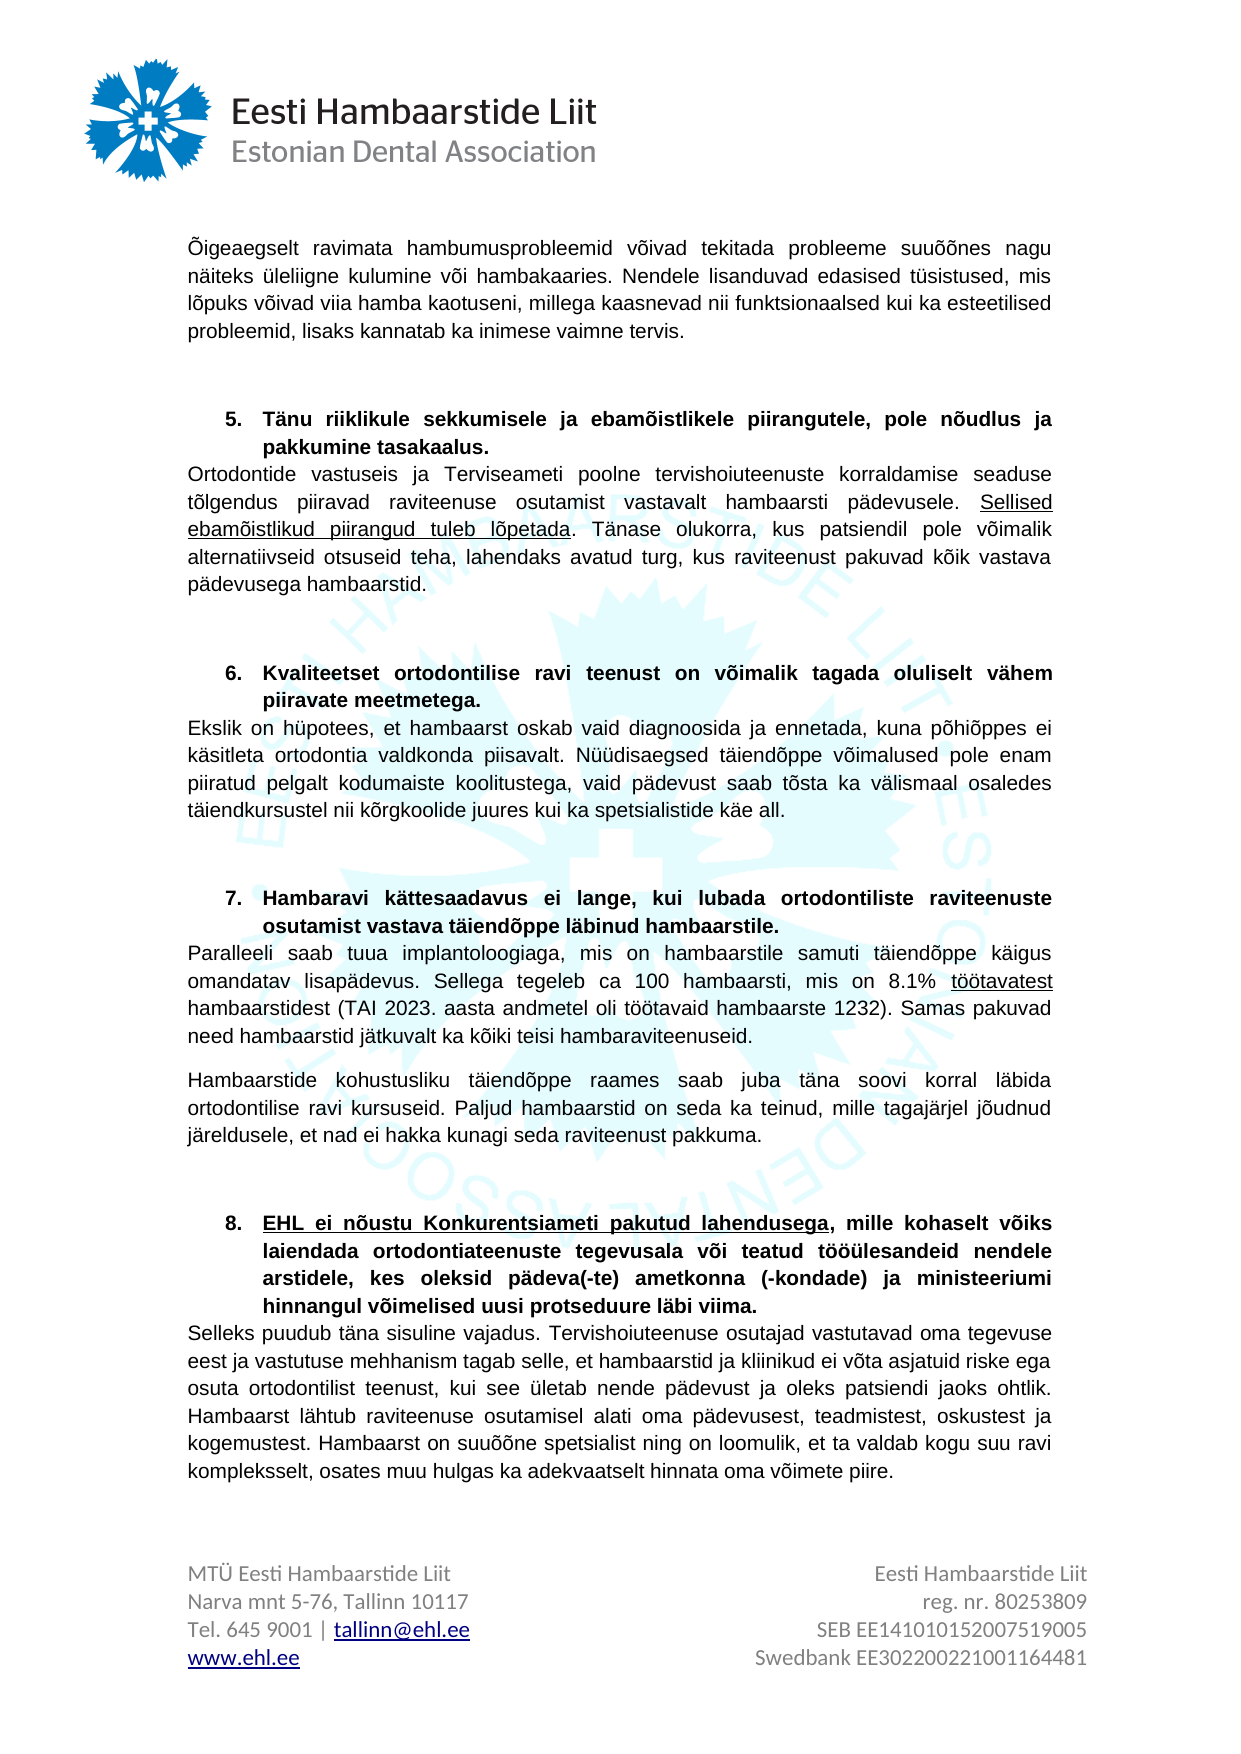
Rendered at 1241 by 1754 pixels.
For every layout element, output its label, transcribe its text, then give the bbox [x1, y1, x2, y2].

text Hambaarstide kohustusliku täiendõppe raames saab juba täna soovi korral läbida ortodontilise ravi kursuseid. Paljud hambaarstid on seda ka teinud, mille tagajärjel jõudnud järeldusele, et nad ei hakka kunagi seda raviteenust pakkuma. [187, 1068, 1053, 1147]
list Hambaravi kättesaadavus ei lange, kui lubada ortodontiliste raviteenuste osutamist vastava täiendõppe läbinud hambaarstile. [225, 886, 1053, 938]
text Ekslik on hüpotees, et hambaarst oskab vaid diagnoosida ja ennetada, kuna põhiõppes ei käsitleta ortodontia valdkonda piisavalt. Nüüdisaegsed täiendõppe võimalused pole enam piiratud pelgalt kodumaiste koolitustega, vaid pädevust saab tõsta ka välismaal osaledes täiendkursustel nii kõrgkoolide juures kui ka spetsialistide käe all. [187, 715, 1053, 822]
list Tänu riiklikule sekkumisele ja ebamõistlikele piirangutele, pole nõudlus ja pakkumine tasakaalus. [225, 407, 1053, 458]
text Selleks puudub täna sisuline vajadus. Tervishoiuteenuse osutajad vastutavad oma tegevuse eest ja vastutuse mehhanism tagab selle, et hambaarstid ja kliinikud ei võta asjatuid riske ega osuta ortodontilist teenust, kui see ületab nende pädevust ja oleks patsiendi jaoks ohtlik. Hambaarst lähtub raviteenuse osutamisel alati oma pädevusest, teadmistest, oskustest ja kogemustest. Hambaarst on suuõõne spetsialist ning on loomulik, et ta valdab kogu suu ravi kompleksselt, osates muu hulgas ka adekvaatselt hinnata oma võimete piire. [187, 1321, 1053, 1483]
text Ortodontide vastuseis ja Terviseameti poolne tervishoiuteenuste korraldamise seaduse tõlgendus piiravad raviteenuse osutamist vastavalt hambaarsti pädevusele. Sellised ebamõistlikud piirangud tuleb lõpetada. Tänase olukorra, kus patsiendil pole võimalik alternatiivseid otsuseid teha, lahendaks avatud turg, kus raviteenust pakuvad kõik vastava pädevusega hambaarstid. [187, 462, 1053, 596]
text Õigeaegselt ravimata hambumusprobleemid võivad tekitada probleeme suuõõnes nagu näiteks üleliigne kulumine või hambakaaries. Nendele lisanduvad edasised tüsistused, mis lõpuks võivad viia hamba kaotuseni, millega kaasnevad nii funktsionaalsed kui ka esteetilised probleemid, lisaks kannatab ka inimese vaimne tervis. [187, 236, 1053, 343]
list EHL ei nõustu Konkurentsiameti pakutud lahendusega, mille kohaselt võiks laiendada ortodontiateenuste tegevusala või teatud tööülesandeid nendele arstidele, kes oleksid pädeva(-te) ametkonna (-kondade) ja ministeeriumi hinnangul võimelised uusi protseduure läbi viima. [225, 1211, 1053, 1318]
list Kvaliteetset ortodontilise ravi teenust on võimalik tagada oluliselt vähem piiravate meetmetega. [225, 660, 1053, 712]
picture [84, 59, 597, 182]
text Paralleeli saab tuua implantoloogiaga, mis on hambaarstile samuti täiendõppe käigus omandatav lisapädevus. Sellega tegeleb ca 100 hambaarsti, mis on 8.1% töötavatest hambaarstidest (TAI 2023. aasta andmetel oli töötavaid hambaarste 1232). Samas pakuvad need hambaarstid jätkuvalt ka kõiki teisi hambaraviteenuseid. [187, 941, 1053, 1048]
